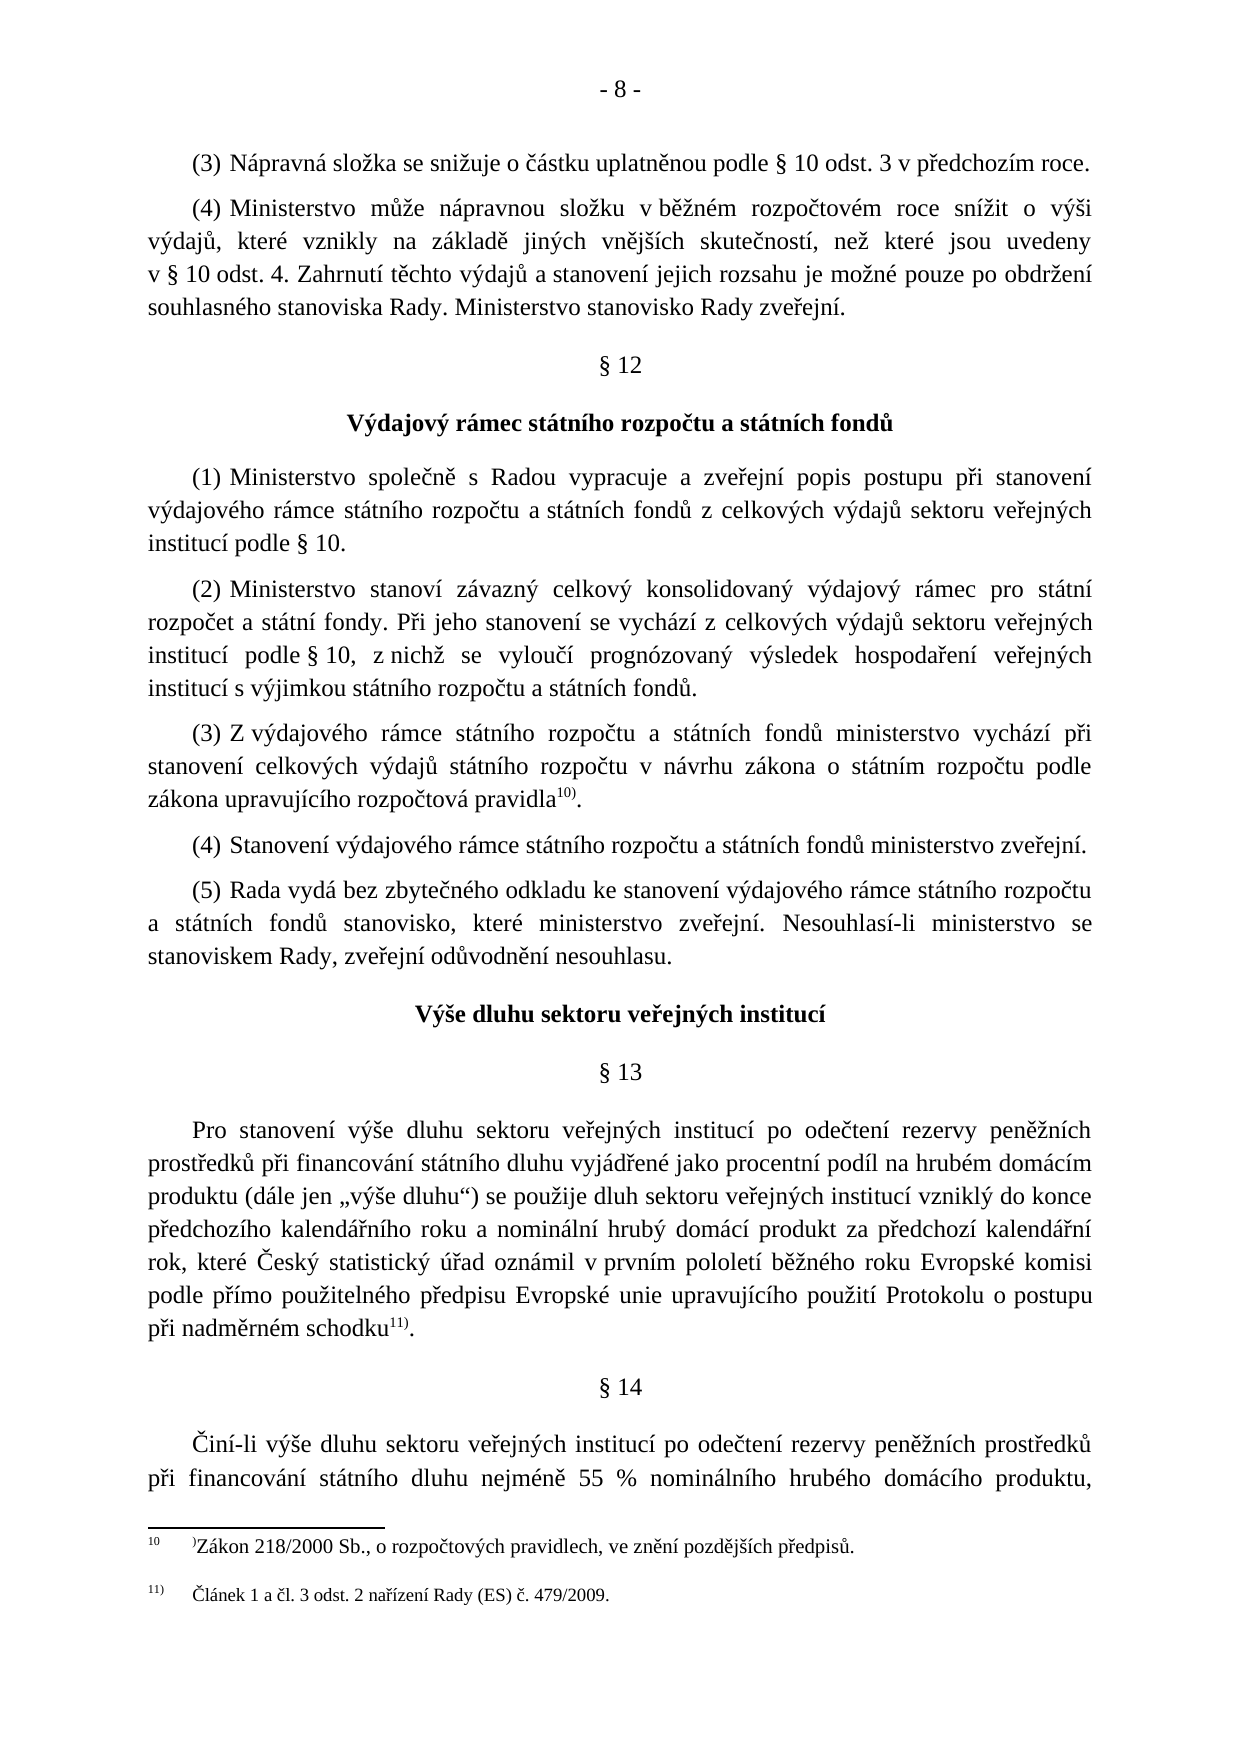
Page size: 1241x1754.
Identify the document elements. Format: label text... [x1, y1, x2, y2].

list Stanovení výdajového rámce státního rozpočtu a státních fondů ministerstvo zveřejní. [148, 830, 1093, 858]
list Ministerstvo může nápravnou složku v běžném rozpočtovém roce snížit o výši výdajů, které vznikly na základě jiných vnějších skutečností, než které jsou uvedeny v § 10 odst. 4. Zahrnutí těchto výdajů a stanovení jejich rozsahu je možné pouze po obdržení souhlasného stanoviska Rady. Ministerstvo stanovisko Rady zveřejní. [148, 193, 1093, 321]
text § 13 [148, 1057, 1093, 1086]
text § 12 [148, 350, 1093, 379]
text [148, 1429, 1093, 1491]
text Pro stanovení výše dluhu sektoru veřejných institucí po odečtení rezervy peněžních prostředků při financování státního dluhu vyjádřené jako procentní podíl na hrubém domácím produktu (dále jen „výše dluhu“) se použije dluh sektoru veřejných institucí vzniklý do konce předchozího kalendářního roku a nominální hrubý domácí produkt za předchozí kalendářní rok, které Český statistický úřad oznámil v prvním pololetí běžného roku Evropské komisi podle přímo použitelného předpisu Evropské unie upravujícího použití Protokolu o postupu při nadměrném schodku). [148, 1115, 1093, 1342]
text § 14 [148, 1372, 1093, 1400]
text Výdajový rámec státního rozpočtu a státních fondů [148, 408, 1093, 437]
list Nápravná složka se snižuje o částku uplatněnou podle § 10 odst. 3 v předchozím roce. [148, 148, 1093, 176]
text Výše dluhu sektoru veřejných institucí [148, 999, 1093, 1028]
list Ministerstvo společně s Radou vypracuje a zveřejní popis postupu při stanovení výdajového rámce státního rozpočtu a státních fondů z celkových výdajů sektoru veřejných institucí podle § 10. [148, 462, 1093, 557]
list Z výdajového rámce státního rozpočtu a státních fondů ministerstvo vychází při stanovení celkových výdajů státního rozpočtu v návrhu zákona o státním rozpočtu podle zákona upravujícího rozpočtová pravidla). [148, 718, 1093, 813]
list Rada vydá bez zbytečného odkladu ke stanovení výdajového rámce státního rozpočtu a státních fondů stanovisko, které ministerstvo zveřejní. Nesouhlasí-li ministerstvo se stanoviskem Rady, zveřejní odůvodnění nesouhlasu. [148, 875, 1093, 970]
list Ministerstvo stanoví závazný celkový konsolidovaný výdajový rámec pro státní rozpočet a státní fondy. Při jeho stanovení se vychází z celkových výdajů sektoru veřejných institucí podle § 10, z nichž se vyloučí prognózovaný výsledek hospodaření veřejných institucí s výjimkou státního rozpočtu a státních fondů. [148, 574, 1093, 701]
